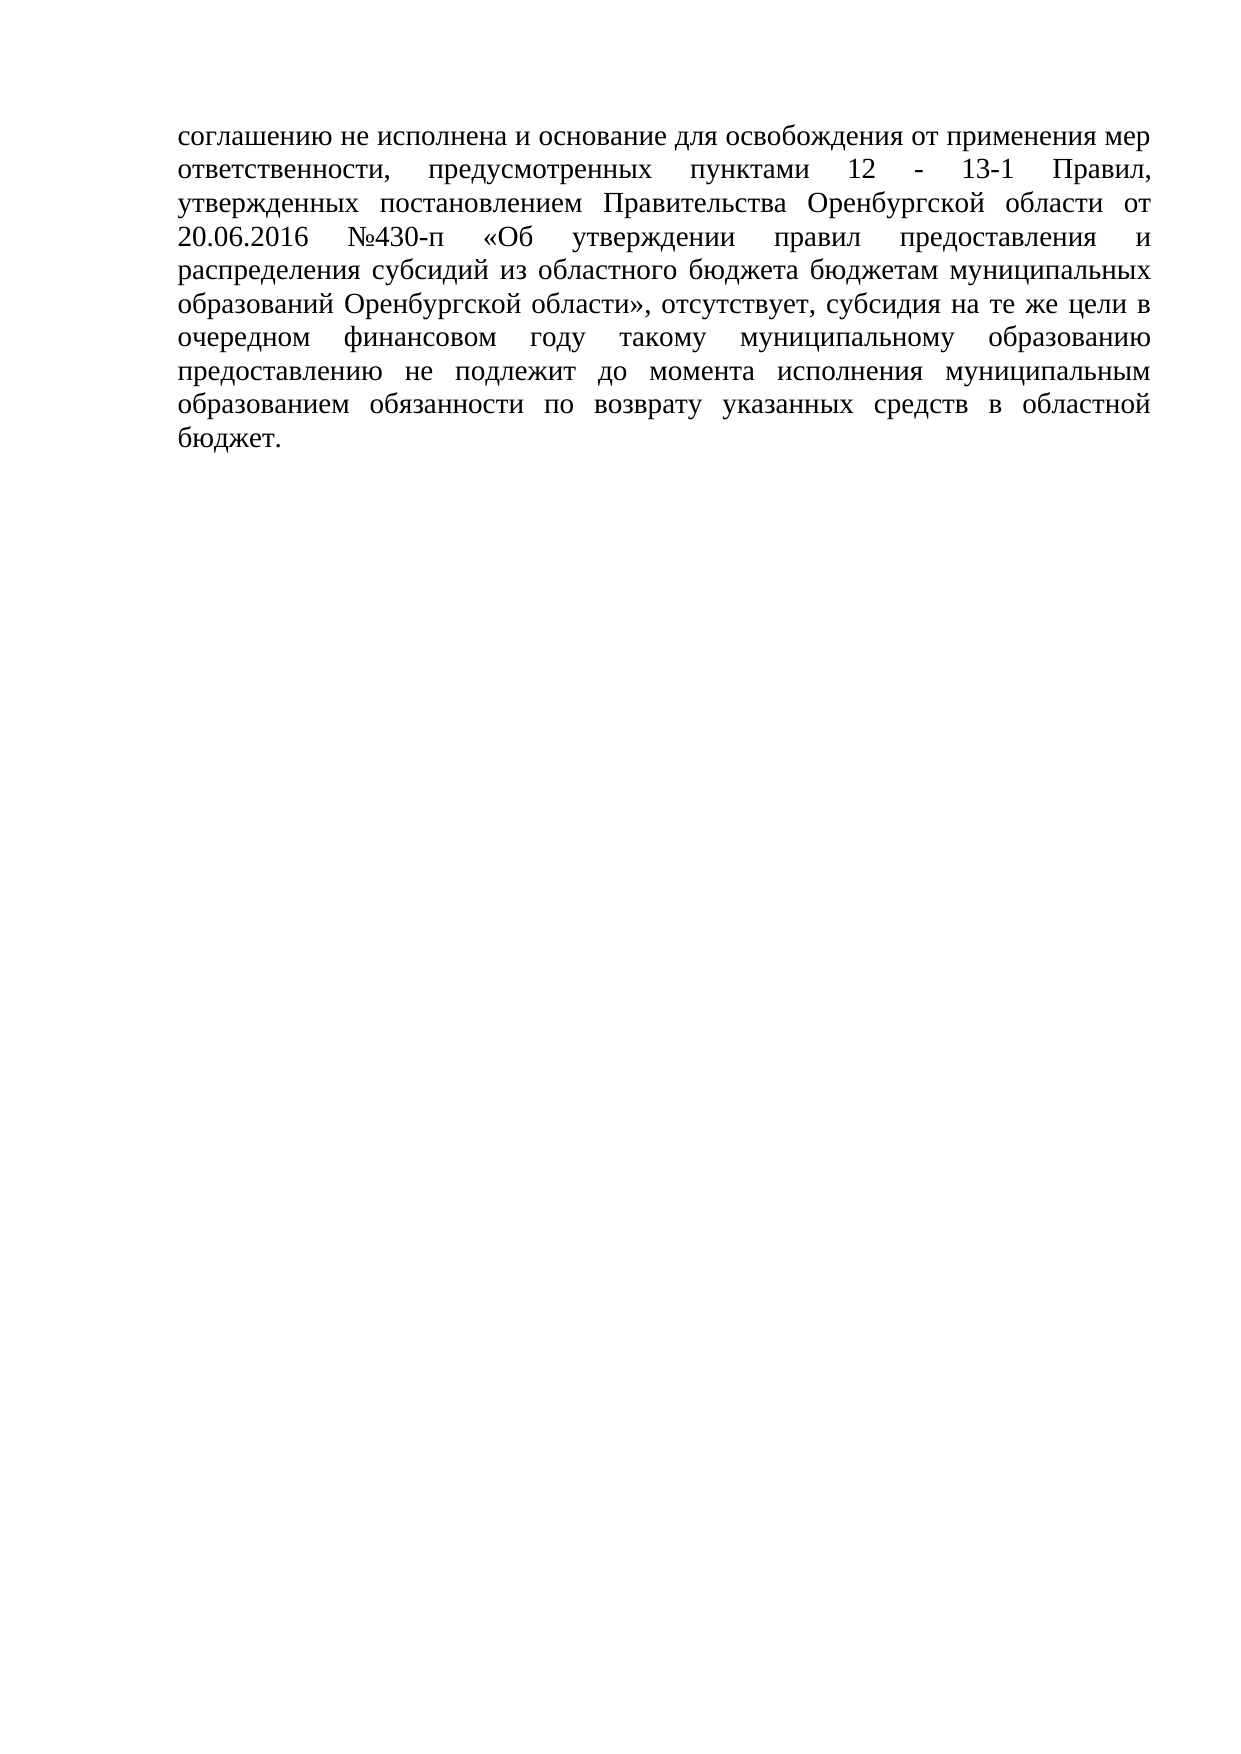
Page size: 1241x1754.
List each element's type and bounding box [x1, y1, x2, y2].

text [177, 118, 1152, 453]
